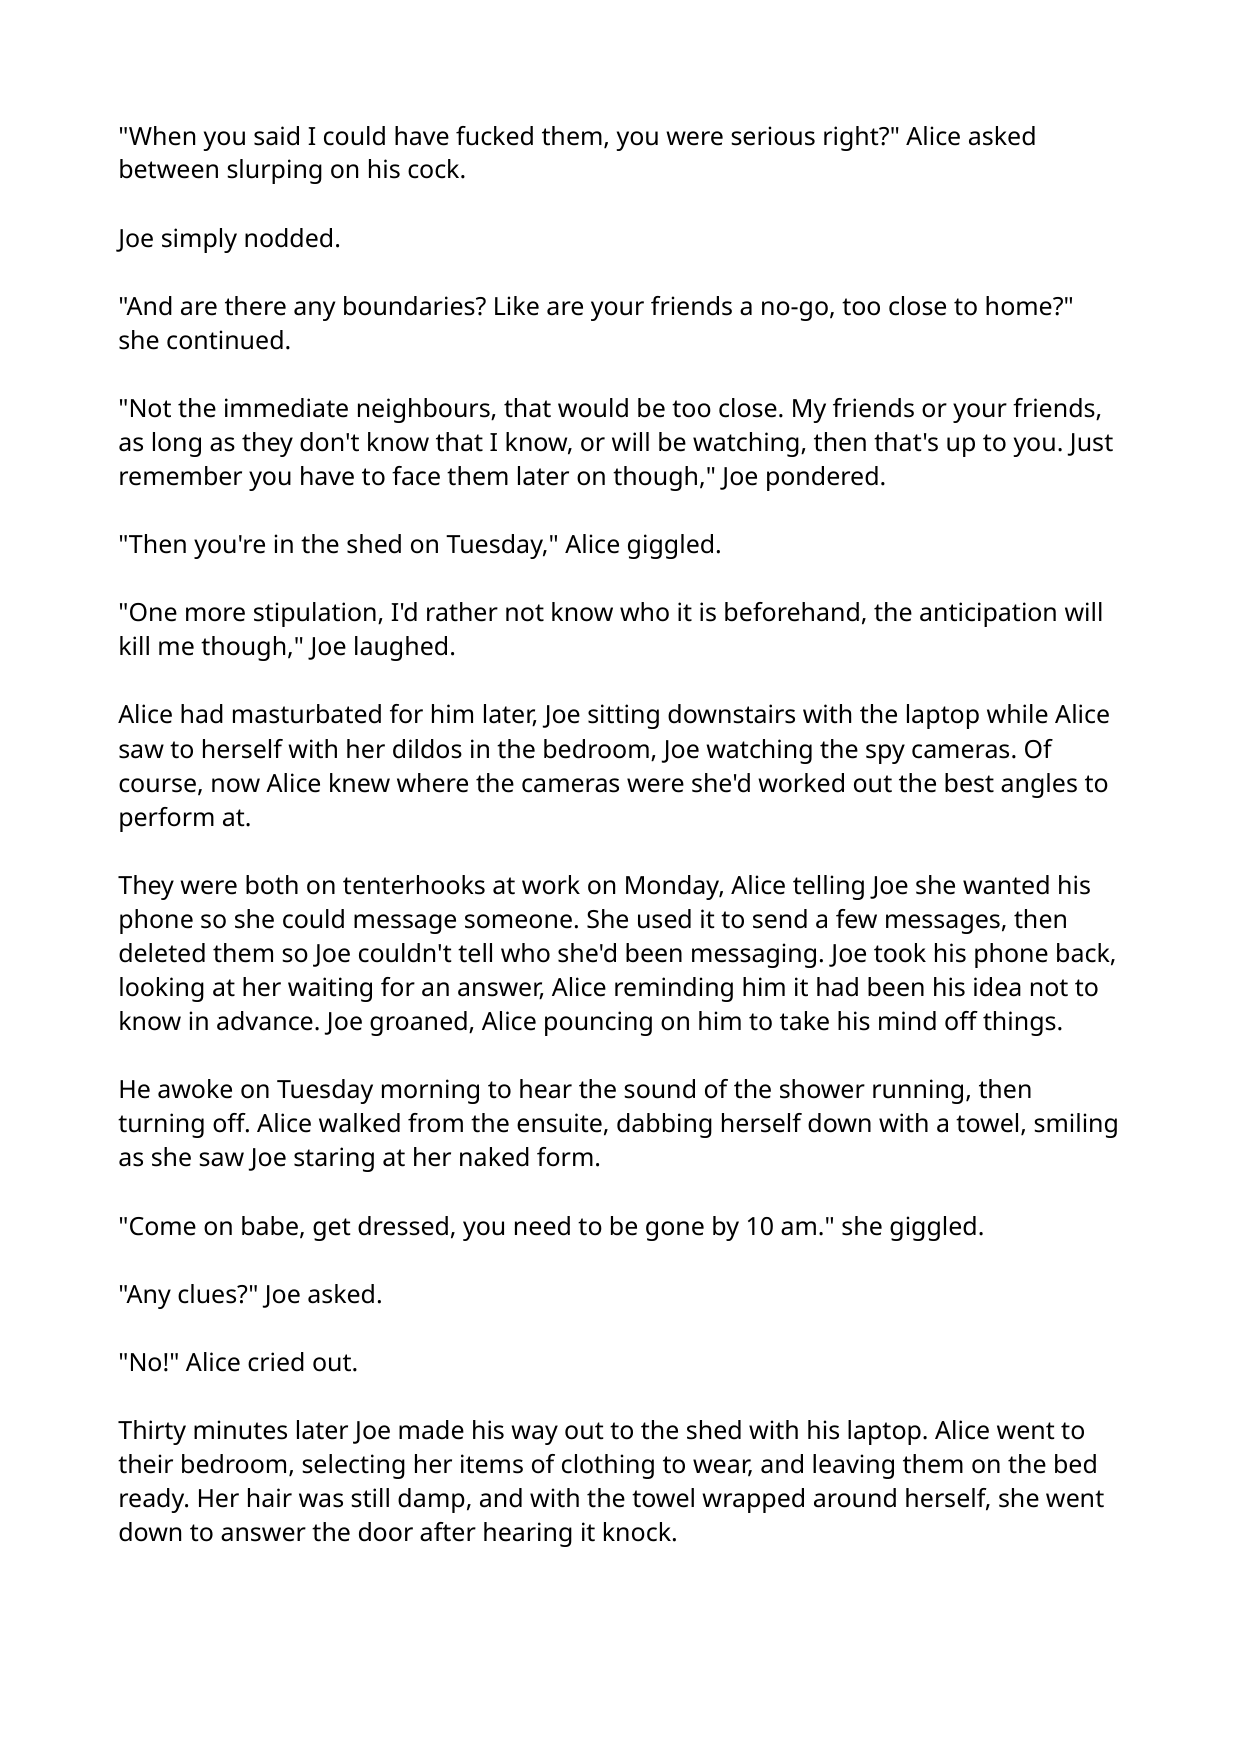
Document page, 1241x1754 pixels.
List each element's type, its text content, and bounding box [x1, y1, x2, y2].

text "And are there any boundaries? Like are your friends a no-go, too close to home?" she continued. [118, 288, 1122, 357]
text Alice had masturbated for him later, Joe sitting downstairs with the laptop while Alice saw to herself with her dildos in the bedroom, Joe watching the spy cameras. Of course, now Alice knew where the cameras were she'd worked out the best angles to perform at. [118, 697, 1122, 833]
text "No!" Alice cried out. [118, 1344, 1122, 1378]
text "Any clues?" Joe asked. [118, 1276, 1122, 1310]
text "Then you're in the shed on Tuesday," Alice giggled. [118, 527, 1122, 561]
text Thirty minutes later Joe made his way out to the shed with his laptop. Alice went to their bedroom, selecting her items of clothing to wear, and leaving them on the bed ready. Her hair was still damp, and with the towel wrapped around herself, she went down to answer the door after hearing it knock. [118, 1412, 1122, 1549]
text "Not the immediate neighbours, that would be too close. My friends or your friends, as long as they don't know that I know, or will be watching, then that's up to you. Just remember you have to face them later on though," Joe pondered. [118, 391, 1122, 493]
text They were both on tenterhooks at work on Monday, Alice telling Joe she wanted his phone so she could message someone. She used it to send a few messages, then deleted them so Joe couldn't tell who she'd been messaging. Joe took his phone back, looking at her waiting for an answer, Alice reminding him it had been his idea not to know in advance. Joe groaned, Alice pouncing on him to take his mind off things. [118, 867, 1122, 1038]
text "Come on babe, get dressed, you need to be gone by 10 am." she giggled. [118, 1208, 1122, 1242]
text "One more stipulation, I'd rather not know who it is beforehand, the anticipation will kill me though," Joe laughed. [118, 595, 1122, 663]
text "When you said I could have fucked them, you were serious right?" Alice asked between slurping on his cock. [118, 118, 1122, 186]
text He awoke on Tuesday morning to hear the sound of the shower running, then turning off. Alice walked from the ensuite, dabbing herself down with a towel, smiling as she saw Joe staring at her naked form. [118, 1072, 1122, 1174]
text Joe simply nodded. [118, 220, 1122, 254]
